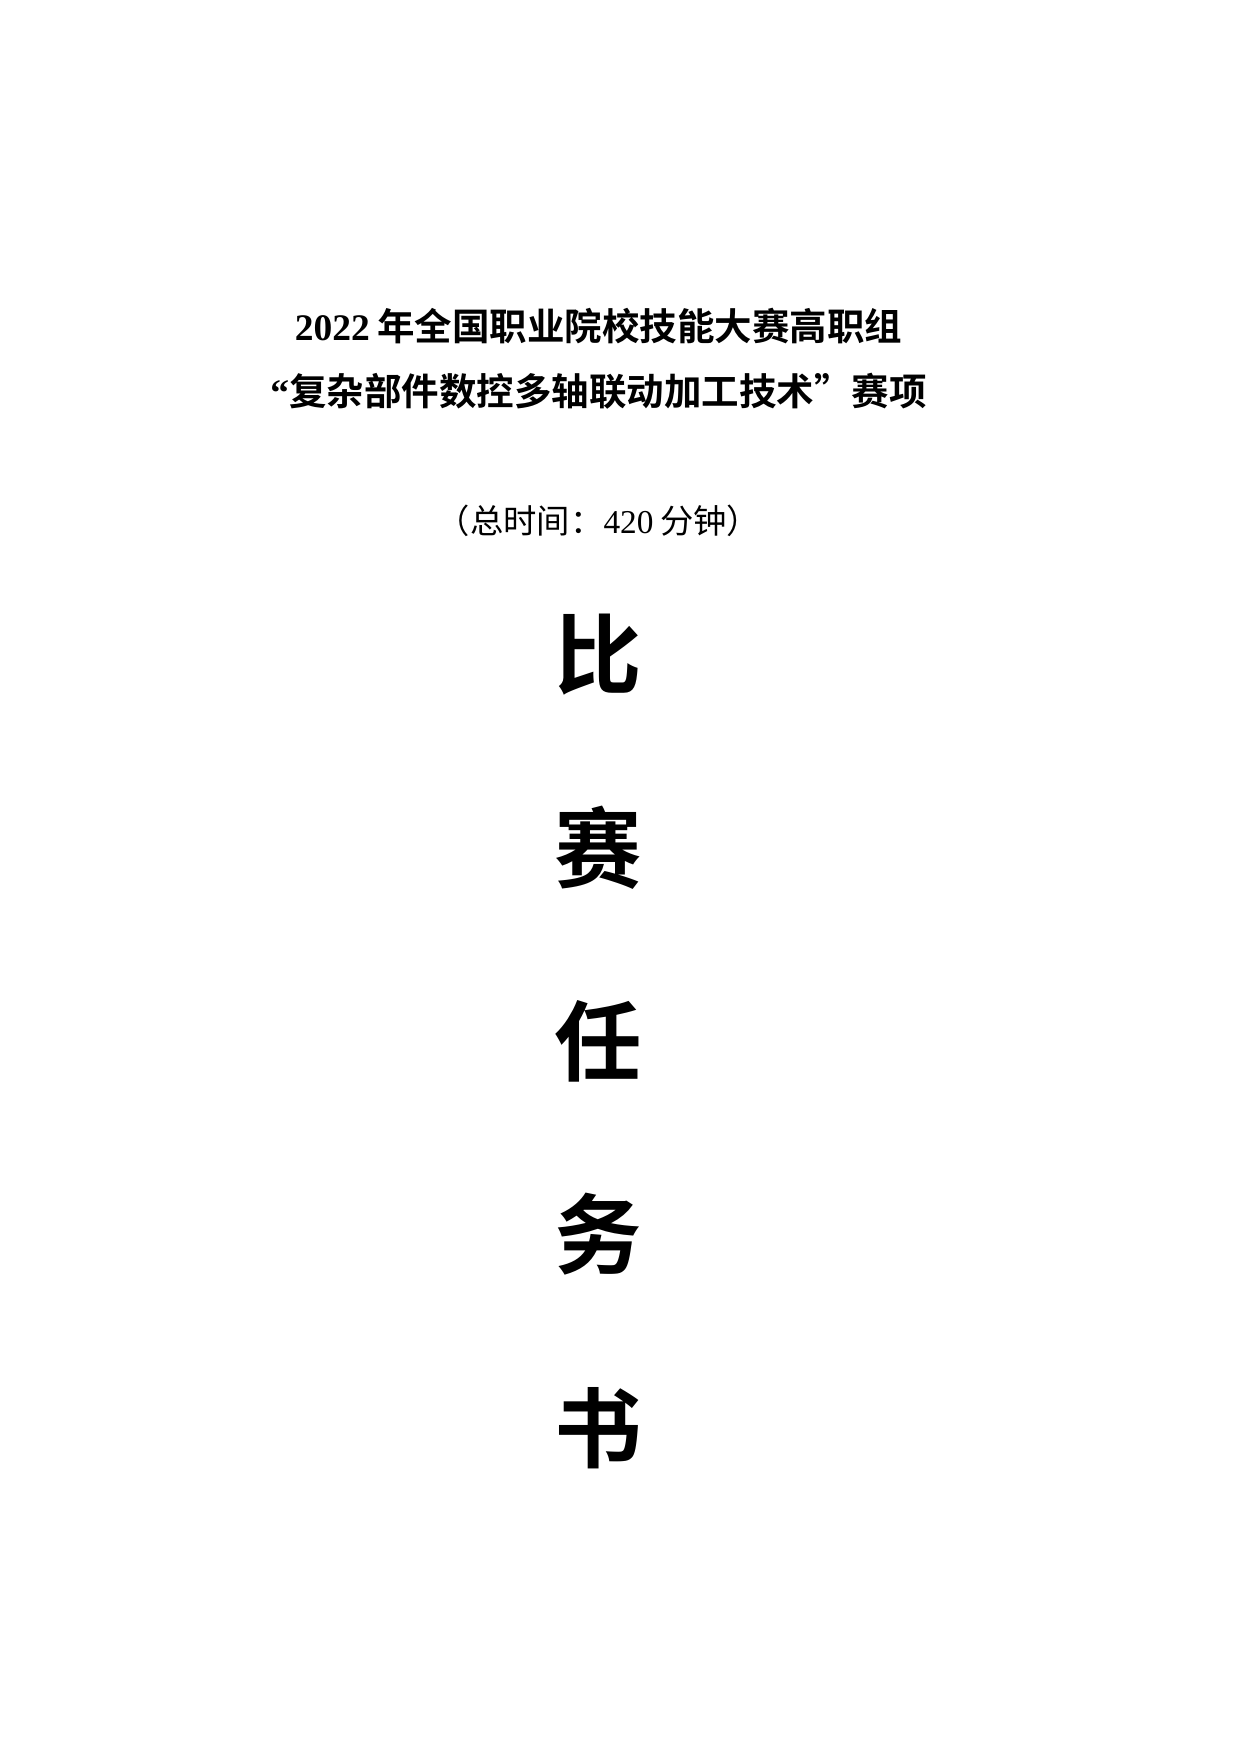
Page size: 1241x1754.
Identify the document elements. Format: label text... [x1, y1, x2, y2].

text 2022年全国职业院校技能大赛高职组 [144, 292, 1053, 357]
text （总时间：420分钟） [144, 487, 1053, 552]
text “复杂部件数控多轴联动加工技术”赛项 [144, 357, 1053, 422]
text 比 [144, 584, 1053, 714]
text 任 [144, 971, 1053, 1101]
text 务 [144, 1164, 1053, 1294]
text 书 [144, 1358, 1053, 1488]
text 赛 [144, 778, 1053, 908]
